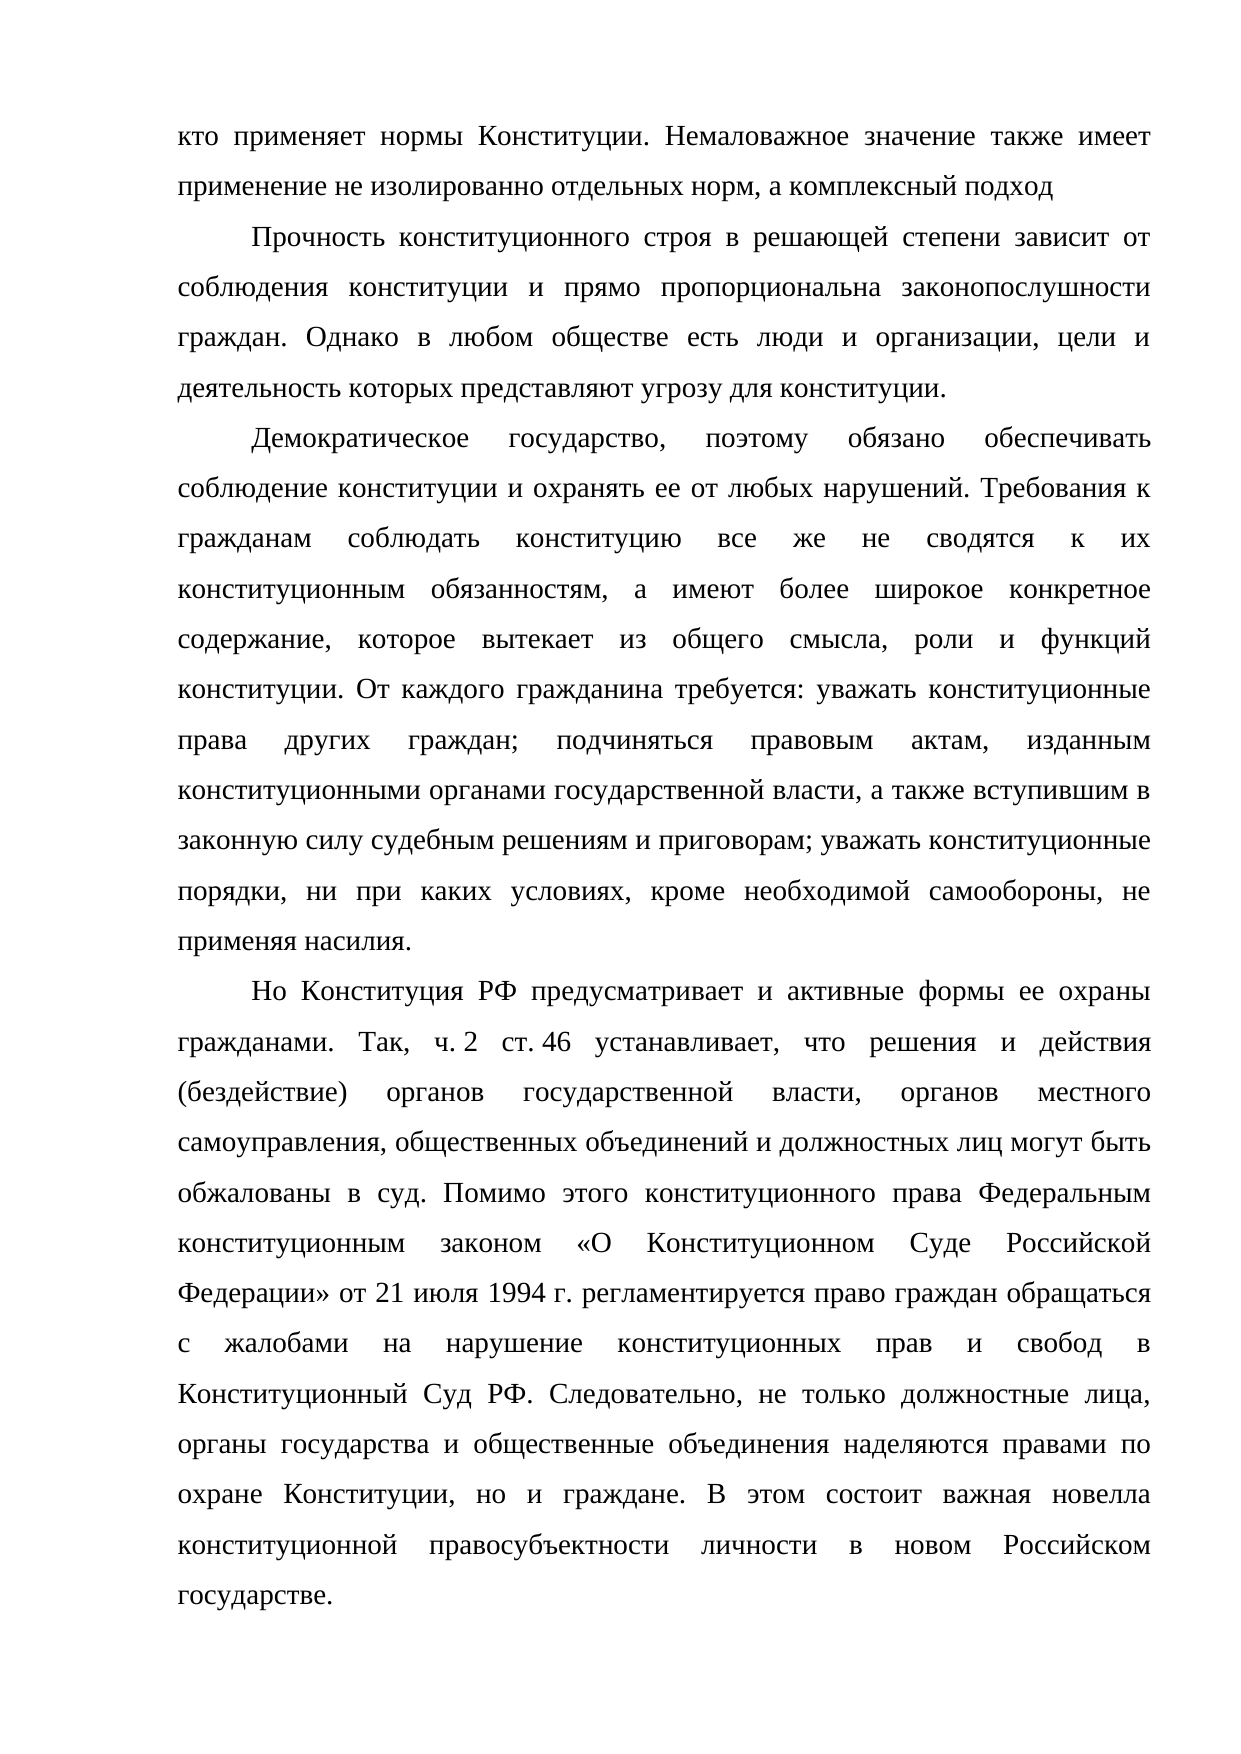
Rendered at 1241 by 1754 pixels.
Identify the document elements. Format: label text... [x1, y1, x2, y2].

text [177, 118, 1152, 202]
text Демократическое государство, поэтому обязано обеспечивать соблюдение конституции и охранять ее от любых нарушений. Требования к гражданам соблюдать конституцию все же не сводятся к их конституционным обязанностям, а имеют более широкое конкретное содержание, которое вытекает из общего смысла, роли и функций конституции. От каждого гражданина требуется: уважать конституционные права других граждан; подчиняться правовым актам, изданным конституционными органами государственной власти, а также вступившим в законную силу судебным решениям и приговорам; уважать конституционные порядки, ни при каких условиях, кроме необходимой самообороны, не применяя насилия. [177, 420, 1152, 957]
text Но Конституция РФ предусматривает и активные формы ее охраны гражданами. Так, ч. 2 ст. 46 устанавливает, что решения и действия (бездействие) органов государственной власти, органов местного самоуправления, общественных объединений и должностных лиц могут быть обжалованы в суд. Помимо этого конституционного права Федеральным конституционным законом «О Конституционном Суде Российской Федерации» от 21 июля 1994 г. регламентируется право граждан обращаться с жалобами на нарушение конституционных прав и свобод в Конституционный Суд РФ. Следовательно, не только должностные лица, органы государства и общественные объединения наделяются правами по охране Конституции, но и граждане. В этом состоит важная новелла конституционной правосубъектности личности в новом Российском государстве. [177, 973, 1152, 1611]
text Прочность конституционного строя в решающей степени зависит от соблюдения конституции и прямо пропорциональна законопослушности граждан. Однако в любом обществе есть люди и организации, цели и деятельность которых представляют угрозу для конституции. [177, 219, 1152, 403]
